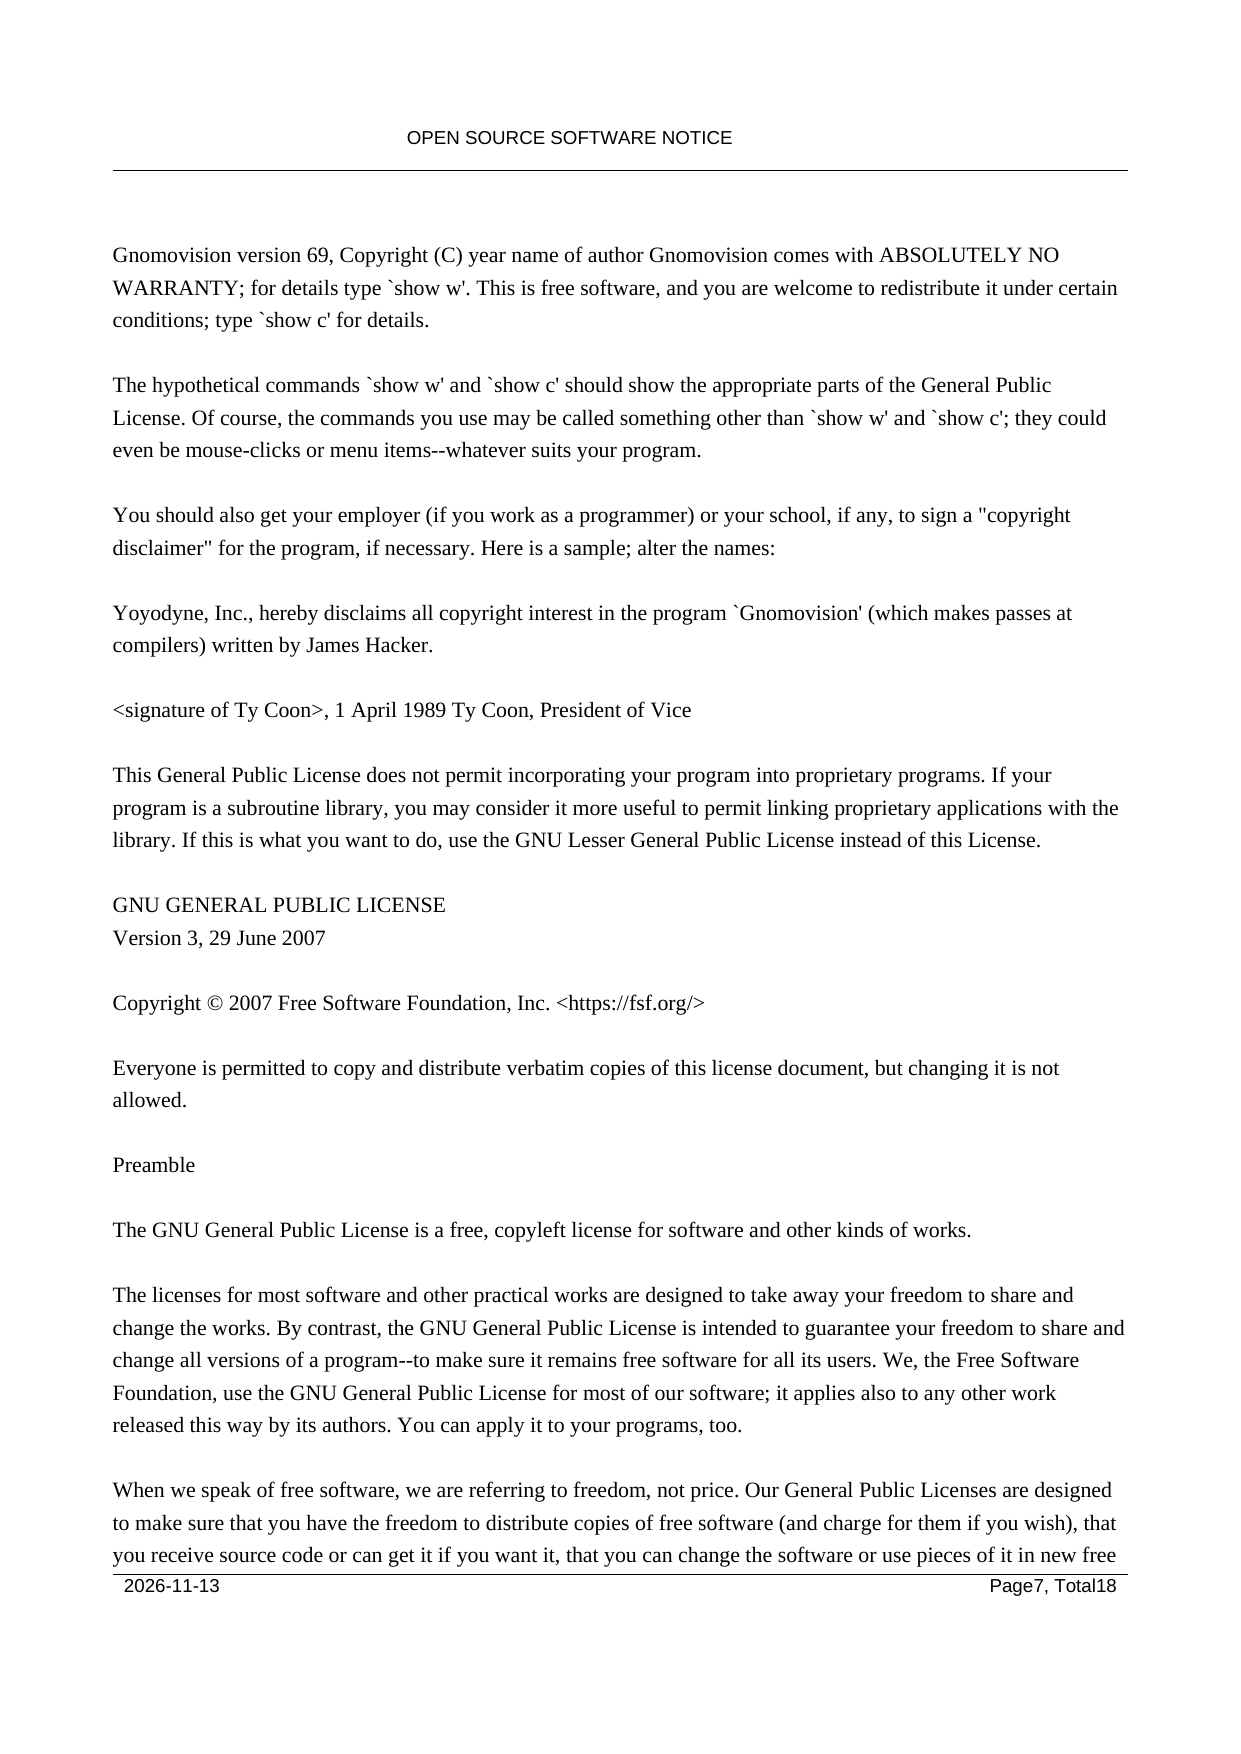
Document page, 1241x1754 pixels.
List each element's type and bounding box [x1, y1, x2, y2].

text [112, 206, 1128, 1571]
